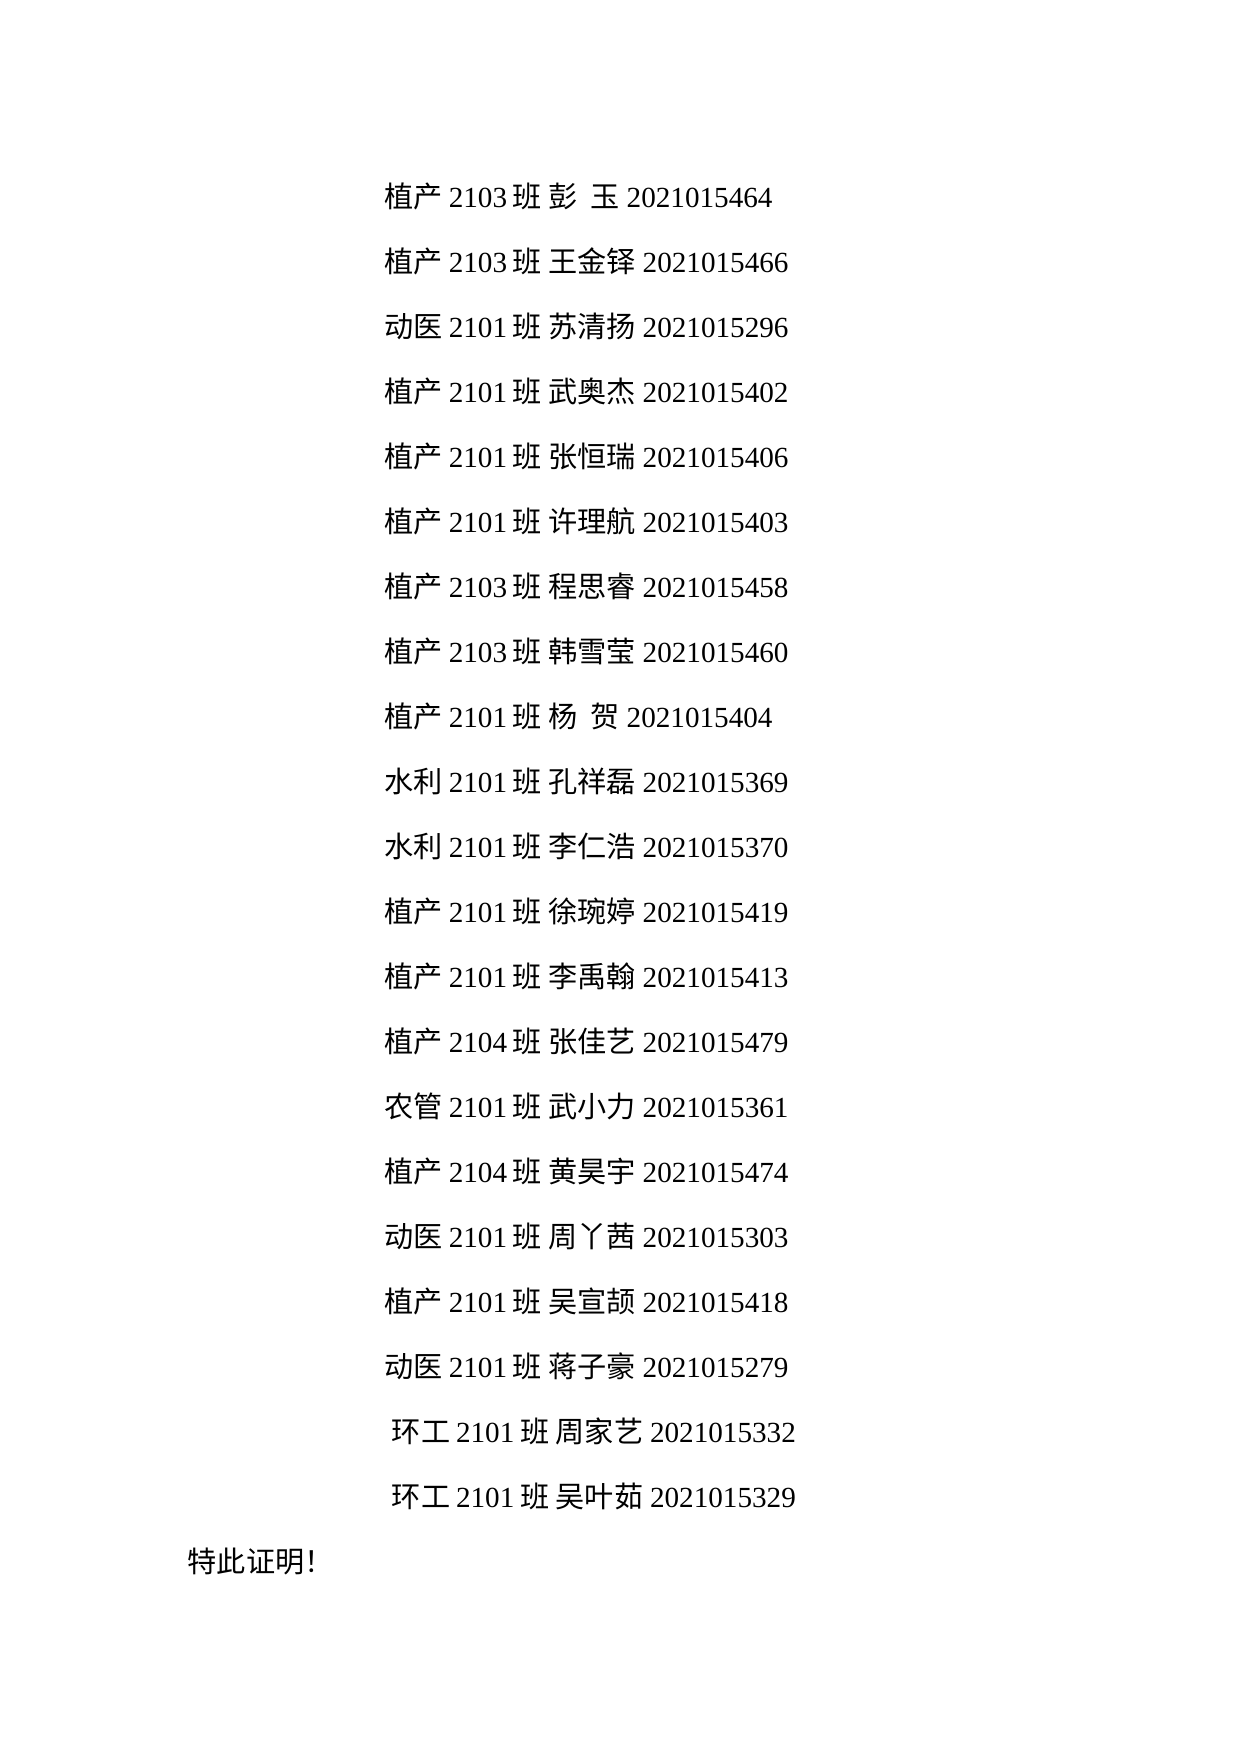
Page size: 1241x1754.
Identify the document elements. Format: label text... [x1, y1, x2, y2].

text 植产2101班 杨 贺 2021015404 [187, 682, 1053, 747]
text 植产2101班 武奥杰 2021015402 [187, 357, 1053, 422]
text 环工2101班 周家艺 2021015332 [187, 1397, 1053, 1462]
text 植产2103班 韩雪莹 2021015460 [187, 617, 1053, 682]
text 环工2101班 吴叶茹 2021015329 [187, 1462, 1053, 1527]
text 植产2103班 程思睿 2021015458 [187, 552, 1053, 617]
text 水利2101班 孔祥磊 2021015369 [187, 747, 1053, 812]
text 植产2104班 黄昊宇 2021015474 [187, 1137, 1053, 1202]
text 植产2101班 李禹翰 2021015413 [187, 942, 1053, 1007]
text 植产2101班 许理航 2021015403 [187, 487, 1053, 552]
text 植产2101班 吴宣颉 2021015418 [187, 1267, 1053, 1332]
text 动医2101班 蒋子豪 2021015279 [187, 1332, 1053, 1397]
text 植产2103班 彭 玉 2021015464 [187, 162, 1053, 227]
text 动医2101班 苏清扬 2021015296 [187, 292, 1053, 357]
text 植产2104班 张佳艺 2021015479 [187, 1007, 1053, 1072]
text 特此证明！ [187, 1527, 1053, 1592]
text 农管2101班 武小力 2021015361 [187, 1072, 1053, 1137]
text 植产2101班 徐琬婷 2021015419 [187, 877, 1053, 942]
text 植产2103班 王金铎 2021015466 [187, 227, 1053, 292]
text 水利2101班 李仁浩 2021015370 [187, 812, 1053, 877]
text 植产2101班 张恒瑞 2021015406 [187, 422, 1053, 487]
text 动医2101班 周丫茜 2021015303 [187, 1202, 1053, 1267]
